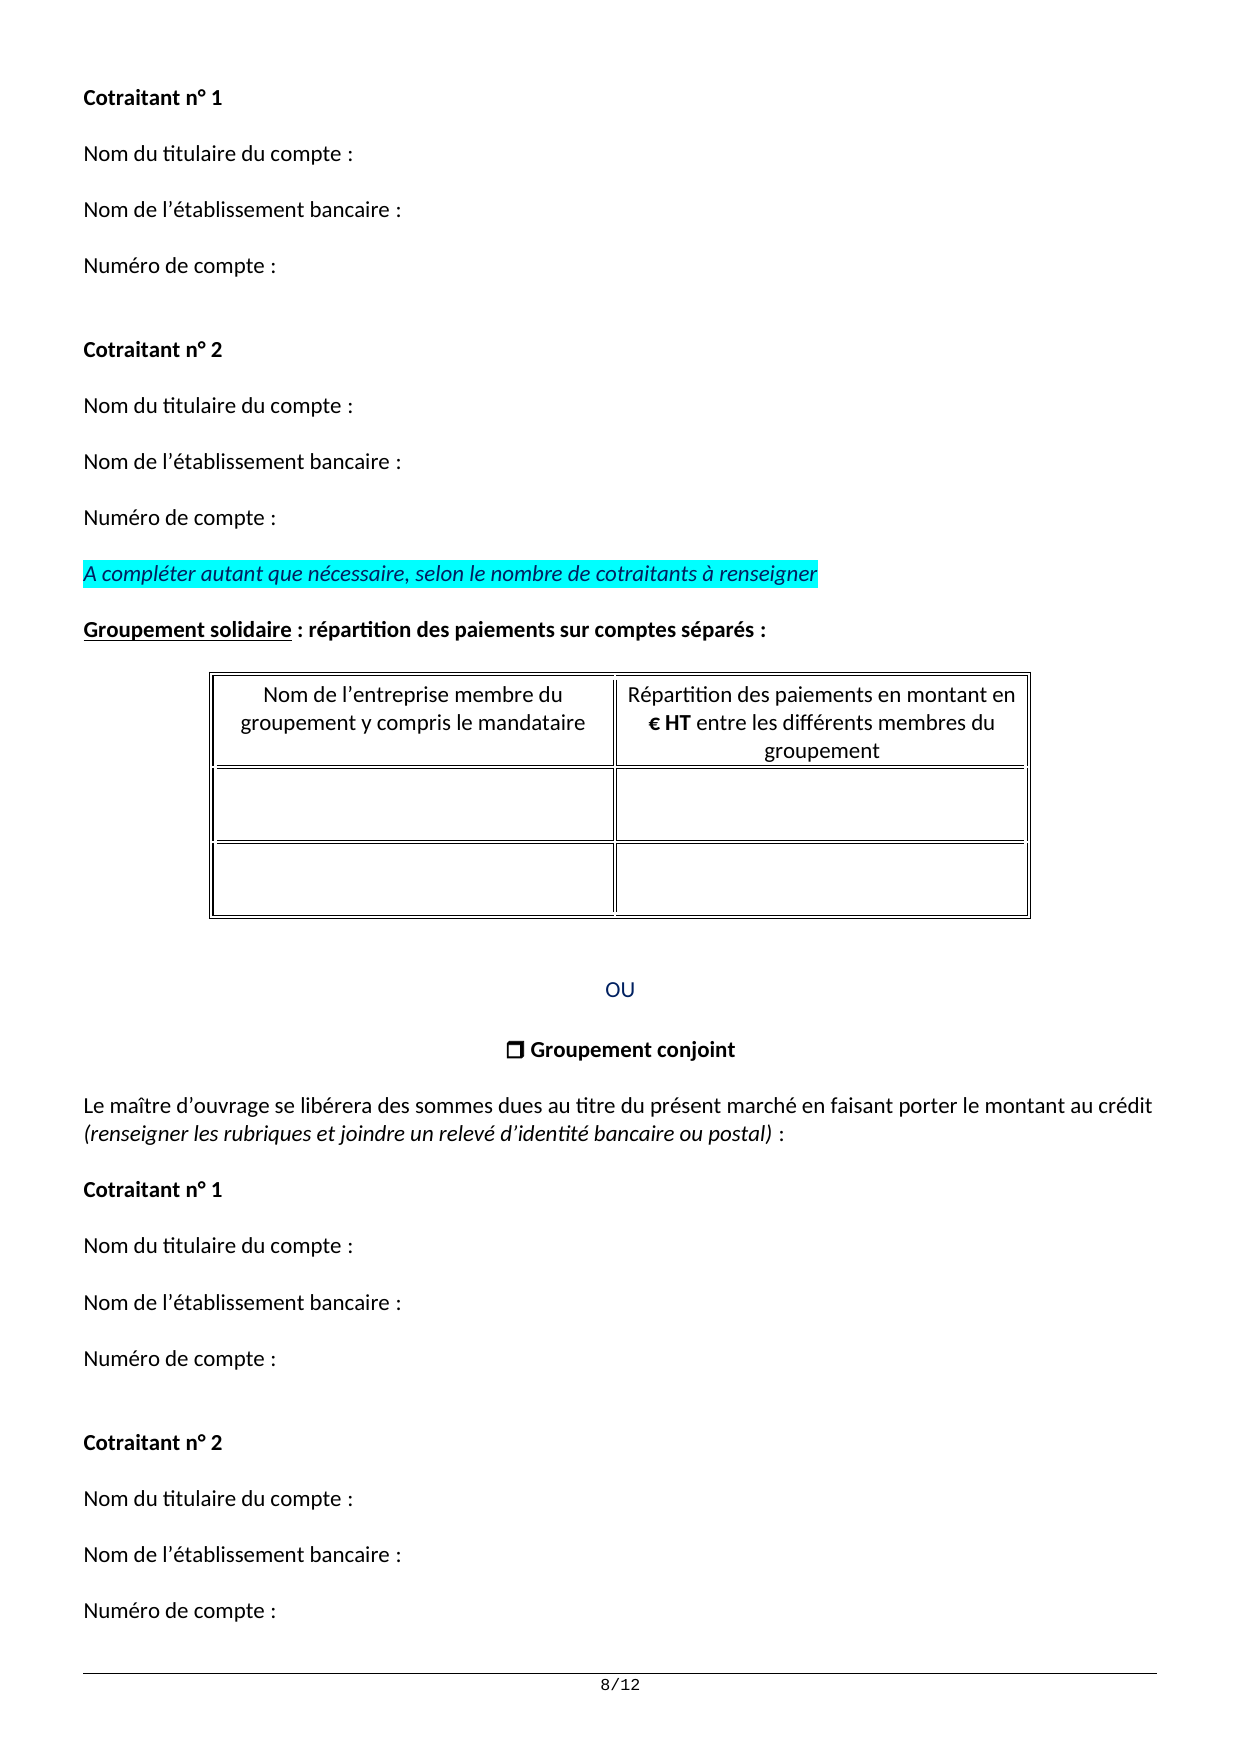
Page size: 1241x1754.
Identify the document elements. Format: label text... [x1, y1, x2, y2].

table_cell [615, 765, 1029, 839]
text Numéro de compte : [83, 1596, 1157, 1624]
text Nom de l’établissement bancaire : [83, 447, 1157, 476]
text Numéro de compte : [83, 503, 1157, 532]
text Numéro de compte : [83, 251, 1157, 279]
text Groupement conjoint [83, 1036, 1157, 1063]
text Nom de l’établissement bancaire : [83, 1288, 1157, 1316]
text Le maître d’ouvrage se libérera des sommes dues au titre du présent marché en faisant porter le montant au crédit (renseigner les rubriques et joindre un relevé d’identité bancaire ou postal) : [83, 1092, 1157, 1148]
text Cotraitant n° 2 [83, 335, 1157, 363]
text A compléter autant que nécessaire, selon le nombre de cotraitants à renseigner [83, 559, 1157, 588]
table_header Répartition des paiements en montant en € HT entre les différents membres du groupement [615, 676, 1027, 764]
table_cell [211, 765, 615, 839]
table_cell [615, 840, 1029, 914]
text OU [83, 975, 1157, 1003]
text Nom du titulaire du compte : [83, 1484, 1157, 1512]
text Cotraitant n° 1 [83, 1176, 1157, 1204]
text Cotraitant n° 1 [83, 83, 1157, 111]
table_cell [211, 840, 615, 914]
text Nom du titulaire du compte : [83, 139, 1157, 167]
text Cotraitant n° 2 [83, 1428, 1157, 1456]
text Nom du titulaire du compte : [83, 391, 1157, 419]
text Nom de l’établissement bancaire : [83, 195, 1157, 223]
text Groupement solidaire : répartition des paiements sur comptes séparés : [83, 616, 1157, 644]
text Nom de l’établissement bancaire : [83, 1540, 1157, 1568]
text Numéro de compte : [83, 1344, 1157, 1372]
table_header Nom de l’entreprise membre du groupement y compris le mandataire [211, 673, 615, 764]
text Nom du titulaire du compte : [83, 1232, 1157, 1260]
